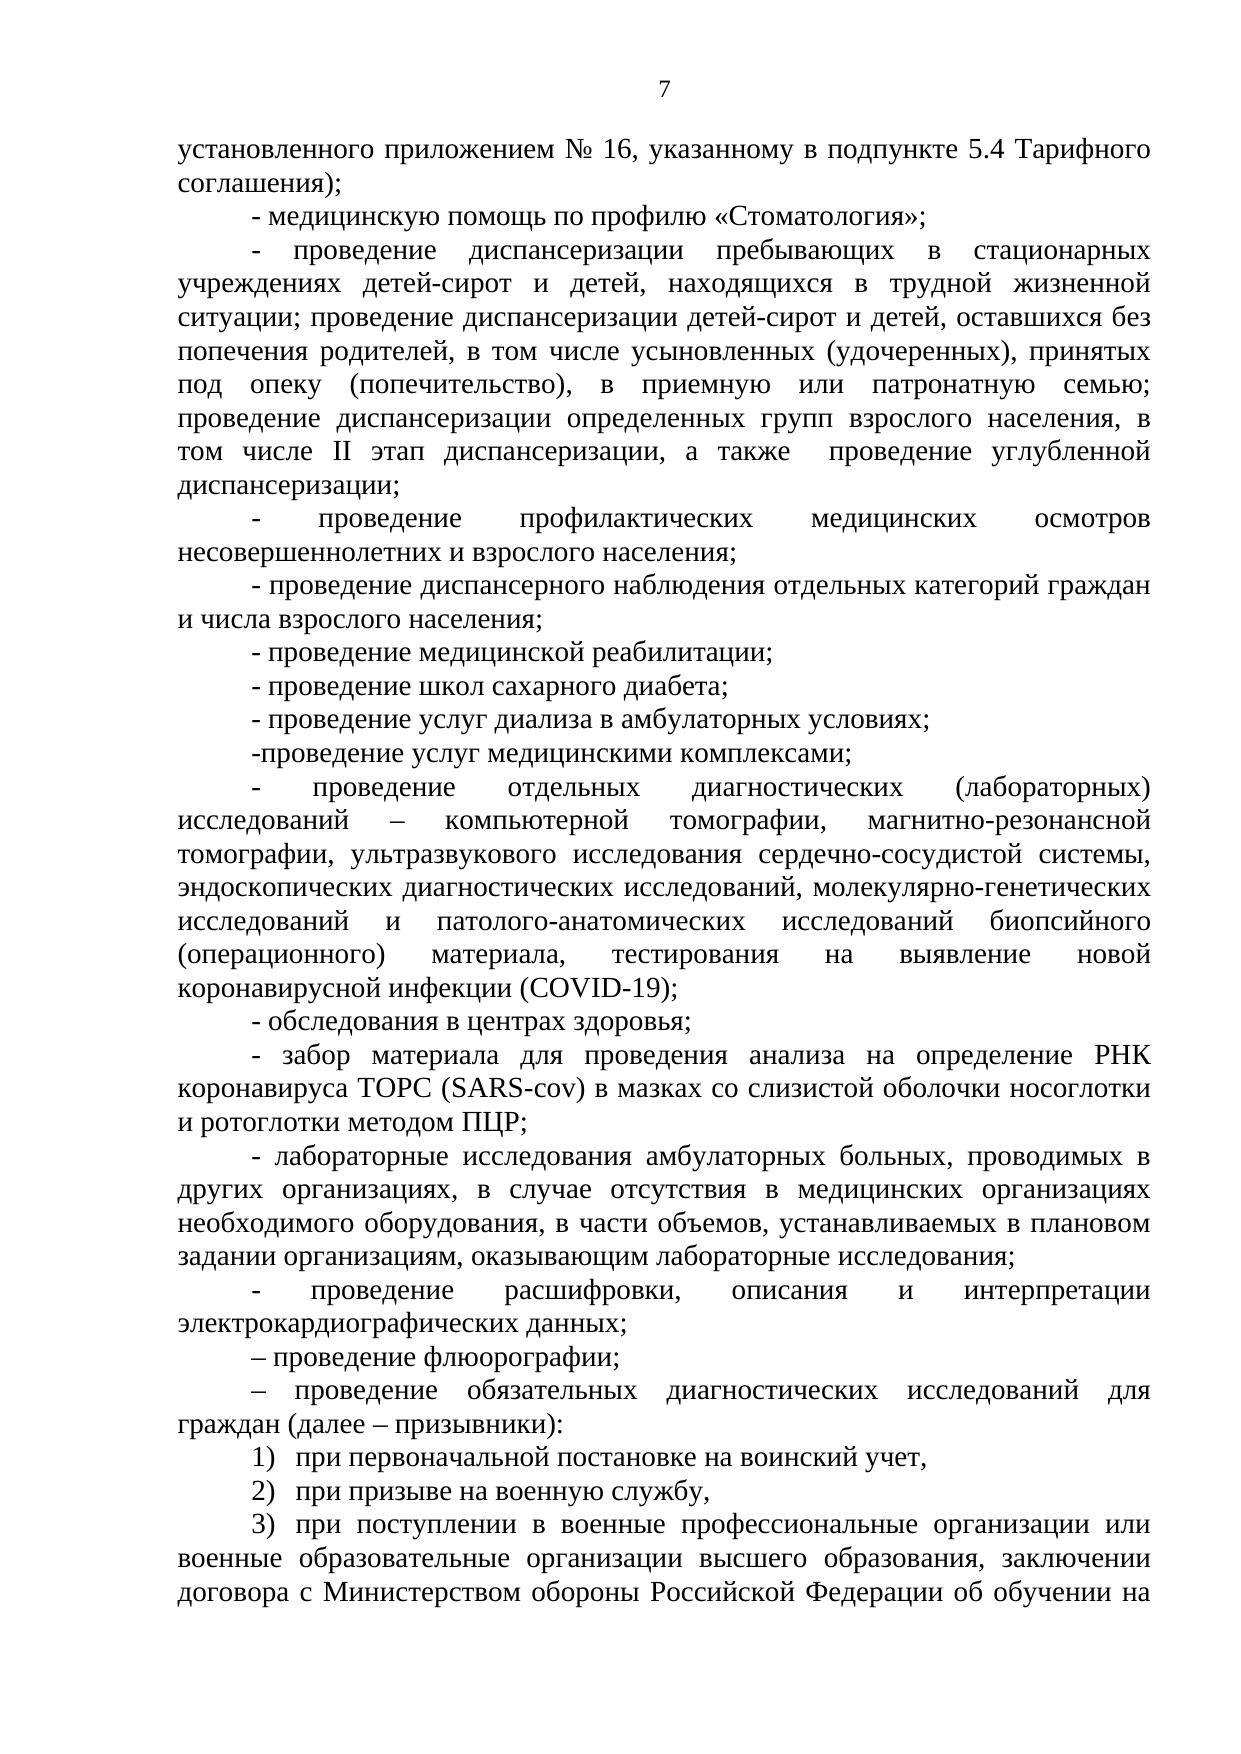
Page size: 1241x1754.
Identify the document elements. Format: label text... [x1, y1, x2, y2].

text - проведение диспансеризации пребывающих в стационарных учреждениях детей-сирот и детей, находящихся в трудной жизненной ситуации; проведение диспансеризации детей-сирот и детей, оставшихся без попечения родителей, в том числе усыновленных (удочеренных), принятых под опеку (попечительство), в приемную или патронатную семью; проведение диспансеризации определенных групп взрослого населения, в том числе II этап диспансеризации, а также проведение углубленной диспансеризации; [177, 232, 1152, 500]
text - лабораторные исследования амбулаторных больных, проводимых в других организациях, в случае отсутствия в медицинских организациях необходимого оборудования, в части объемов, устанавливаемых в плановом задании организациям, оказывающим лабораторные исследования; [177, 1138, 1152, 1272]
text -проведение услуг медицинскими комплексами; [177, 735, 1152, 769]
text - обследования в центрах здоровья; [177, 1003, 1152, 1037]
text - забор материала для проведения анализа на определение РНК коронавируса ТОРС (SARS-cov) в мазках со слизистой оболочки носоглотки и ротоглотки методом ПЦР; [177, 1037, 1152, 1138]
list при первоначальной постановке на воинский учет, [177, 1439, 1152, 1473]
text - проведение услуг диализа в амбулаторных условиях; [177, 702, 1152, 735]
text - проведение медицинской реабилитации; [177, 634, 1152, 668]
text - медицинскую помощь по профилю «Стоматология»; [177, 198, 1152, 232]
text - проведение расшифровки, описания и интерпретации электрокардиографических данных; [177, 1272, 1152, 1339]
text – проведение флюорографии; [177, 1339, 1152, 1372]
text - проведение профилактических медицинских осмотров несовершеннолетних и взрослого населения; [177, 500, 1152, 567]
list при призыве на военную службу, [177, 1473, 1152, 1507]
text - проведение школ сахарного диабета; [177, 668, 1152, 702]
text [177, 131, 1152, 198]
text - проведение диспансерного наблюдения отдельных категорий граждан и числа взрослого населения; [177, 567, 1152, 634]
text – проведение обязательных диагностических исследований для граждан (далее – призывники): [177, 1372, 1152, 1439]
text - проведение отдельных диагностических (лабораторных) исследований – компьютерной томографии, магнитно-резонансной томографии, ультразвукового исследования сердечно-сосудистой системы, эндоскопических диагностических исследований, молекулярно-генетических исследований и патолого-анатомических исследований биопсийного (операционного) материала, тестирования на выявление новой коронавирусной инфекции (COVID-19); [177, 769, 1152, 1003]
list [177, 1507, 1152, 1607]
